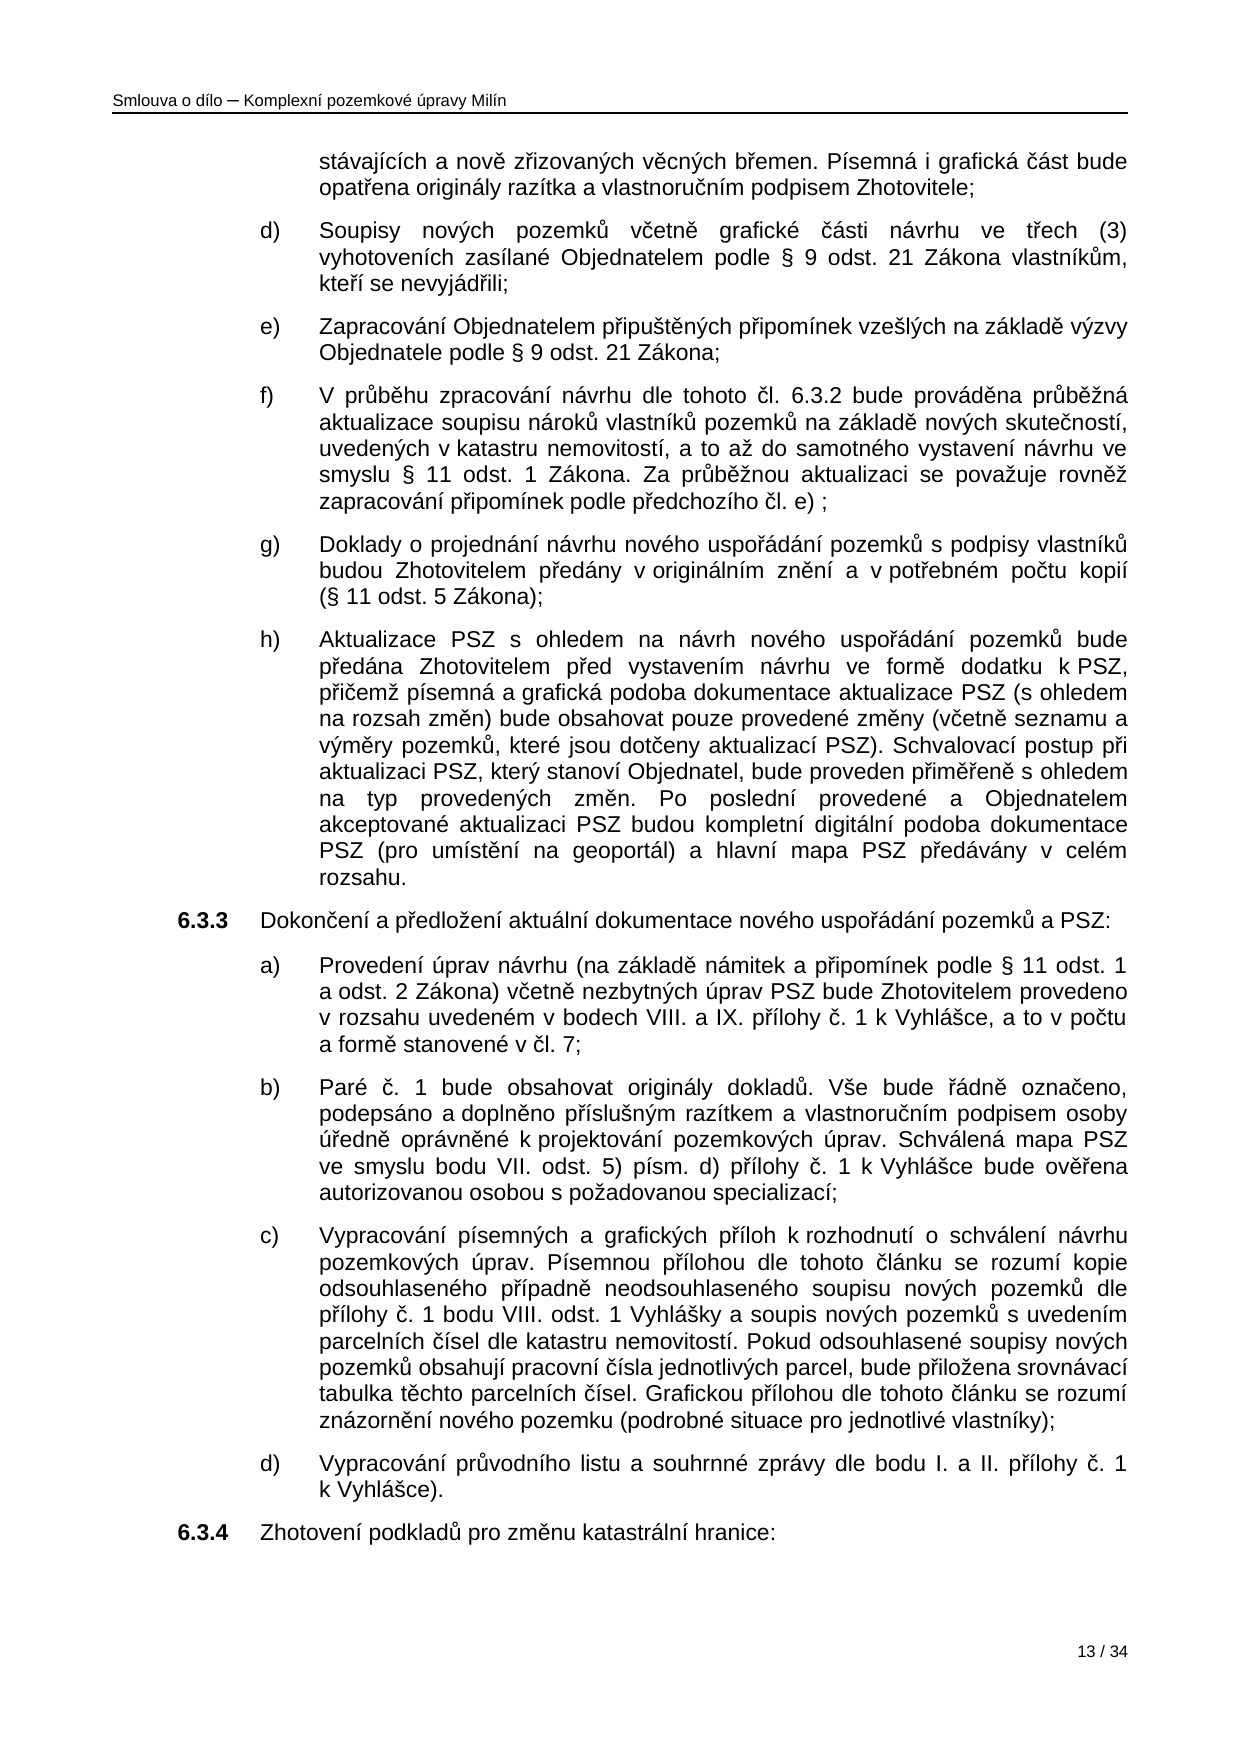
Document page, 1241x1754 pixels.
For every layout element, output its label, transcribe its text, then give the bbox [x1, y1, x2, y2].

list Zapracování Objednatelem připuštěných připomínek vzešlých na základě výzvy Objednatele podle § 9 odst. 21 Zákona; [260, 313, 1128, 366]
list V průběhu zpracování návrhu dle tohoto čl. 6.3.2 bude prováděna průběžná aktualizace soupisu nároků vlastníků pozemků na základě nových skutečností, uvedených v katastru nemovitostí, a to až do samotného vystavení návrhu ve smyslu § 11 odst. 1 Zákona. Za průběžnou aktualizaci se považuje rovněž zapracování připomínek podle předchozího čl. e) ; [260, 382, 1128, 514]
list Provedení úprav návrhu (na základě námitek a připomínek podle § 11 odst. 1 a odst. 2 Zákona) včetně nezbytných úprav PSZ bude Zhotovitelem provedeno v rozsahu uvedeném v bodech VIII. a IX. přílohy č. 1 k Vyhlášce, a to v počtu a formě stanovené v čl. 7; [260, 952, 1128, 1057]
list Soupisy nových pozemků včetně grafické části návrhu ve třech (3) vyhotoveních zasílané Objednatelem podle § 9 odst. 21 Zákona vlastníkům, kteří se nevyjádřili; [260, 217, 1128, 296]
list Vypracování písemných a grafických příloh k rozhodnutí o schválení návrhu pozemkových úprav. Písemnou přílohou dle tohoto článku se rozumí kopie odsouhlaseného případně neodsouhlaseného soupisu nových pozemků dle přílohy č. 1 bodu VIII. odst. 1 Vyhlášky a soupis nových pozemků s uvedením parcelních čísel dle katastru nemovitostí. Pokud odsouhlasené soupisy nových pozemků obsahují pracovní čísla jednotlivých parcel, bude přiložena srovnávací tabulka těchto parcelních čísel. Grafickou přílohou dle tohoto článku se rozumí znázornění nového pozemku (podrobné situace pro jednotlivé vlastníky); [260, 1222, 1128, 1433]
text Zhotovení podkladů pro změnu katastrální hranice: [177, 1519, 1128, 1545]
text Dokončení a předložení aktuální dokumentace nového uspořádání pozemků a PSZ: [177, 907, 1128, 933]
list Vypracování průvodního listu a souhrnné zprávy dle bodu I. a II. přílohy č. 1 k Vyhlášce). [260, 1450, 1128, 1502]
list Doklady o projednání návrhu nového uspořádání pozemků s podpisy vlastníků budou Zhotovitelem předány v originálním znění a v potřebném počtu kopií (§ 11 odst. 5 Zákona); [260, 531, 1128, 610]
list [260, 148, 1128, 200]
list Paré č. 1 bude obsahovat originály dokladů. Vše bude řádně označeno, podepsáno a doplněno příslušným razítkem a vlastnoručním podpisem osoby úředně oprávněné k projektování pozemkových úprav. Schválená mapa PSZ ve smyslu bodu VII. odst. 5) písm. d) přílohy č. 1 k Vyhlášce bude ověřena autorizovanou osobou s požadovanou specializací; [260, 1074, 1128, 1206]
list Aktualizace PSZ s ohledem na návrh nového uspořádání pozemků bude předána Zhotovitelem před vystavením návrhu ve formě dodatku k PSZ, přičemž písemná a grafická podoba dokumentace aktualizace PSZ (s ohledem na rozsah změn) bude obsahovat pouze provedené změny (včetně seznamu a výměry pozemků, které jsou dotčeny aktualizací PSZ). Schvalovací postup při aktualizaci PSZ, který stanoví Objednatel, bude proveden přiměřeně s ohledem na typ provedených změn. Po poslední provedené a Objednatelem akceptované aktualizaci PSZ budou kompletní digitální podoba dokumentace PSZ (pro umístění na geoportál) a hlavní mapa PSZ předávány v celém rozsahu. [260, 626, 1128, 890]
